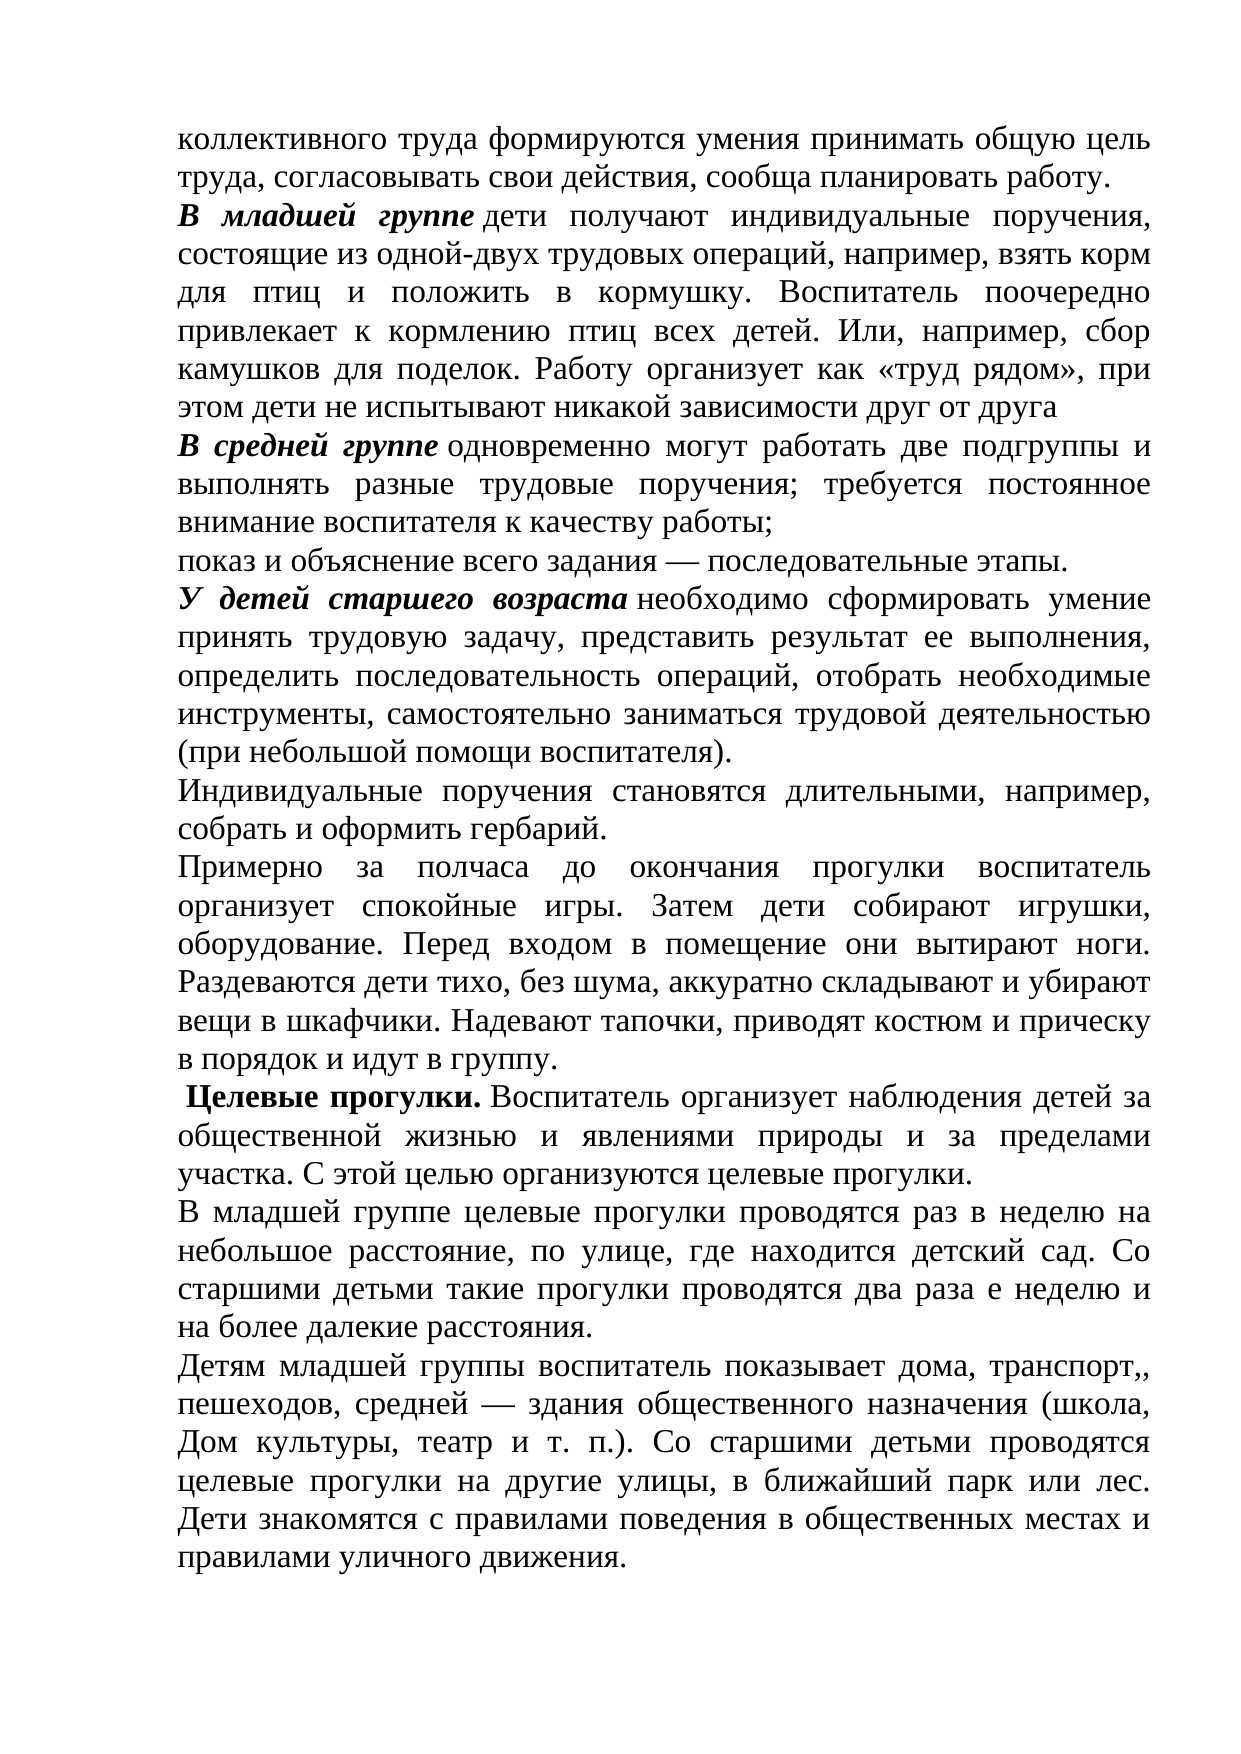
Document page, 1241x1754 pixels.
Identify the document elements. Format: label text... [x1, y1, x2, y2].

text В младшей группе целевые прогулки проводятся раз в неделю на небольшое расстояние, по улице, где находится детский сад. Со старшими детьми такие прогулки проводятся два раза е неделю и на более далекие расстояния. [177, 1191, 1152, 1345]
text Примерно за полчаса до окончания прогулки воспитатель организует спокойные игры. Затем дети собирают игрушки, оборудование. Перед входом в помещение они вытирают ноги. Раздеваются дети тихо, без шума, аккуратно складывают и убирают вещи в шкафчики. Надевают тапочки, приводят костюм и прическу в порядок и идут в группу. [177, 846, 1152, 1076]
text У детей старшего возраста необходимо сформировать умение принять трудовую задачу, представить результат ее выполнения, определить последовательность операций, отобрать необходимые инструменты, самостоятельно заниматься трудовой деятельностью (при небольшой помощи воспитателя). [177, 578, 1152, 770]
text Индивидуальные поручения становятся длительными, например, собрать и оформить гербарий. [177, 770, 1152, 846]
text Целевые прогулки. Воспитатель организует наблюдения детей за общественной жизнью и явлениями природы и за пределами участка. С этой целью организуются целевые прогулки. [177, 1076, 1152, 1191]
text Детям младшей группы воспитатель показывает дома, транспорт,, пешеходов, средней — здания общественного назначения (школа, Дом культуры, театр и т. п.). Со старшими детьми проводятся целевые прогулки на другие улицы, в ближайший парк или лес. Дети знакомятся с правилами поведения в общественных местах и правилами уличного движения. [177, 1345, 1152, 1575]
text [177, 118, 1152, 195]
text В средней группе одновременно могут работать две подгруппы и выполнять разные трудовые поручения; требуется постоянное внимание воспитателя к качеству работы; [177, 425, 1152, 540]
text показ и объяснение всего задания — последовательные этапы. [177, 540, 1152, 578]
text В младшей группе дети получают индивидуальные поручения, состоящие из одной-двух трудовых операций, например, взять корм для птиц и положить в кормушку. Воспитатель поочередно привлекает к кормлению птиц всех детей. Или, например, сбор камушков для поделок. Работу организует как «труд рядом», при этом дети не испытывают никакой зависимости друг от друга [177, 195, 1152, 425]
